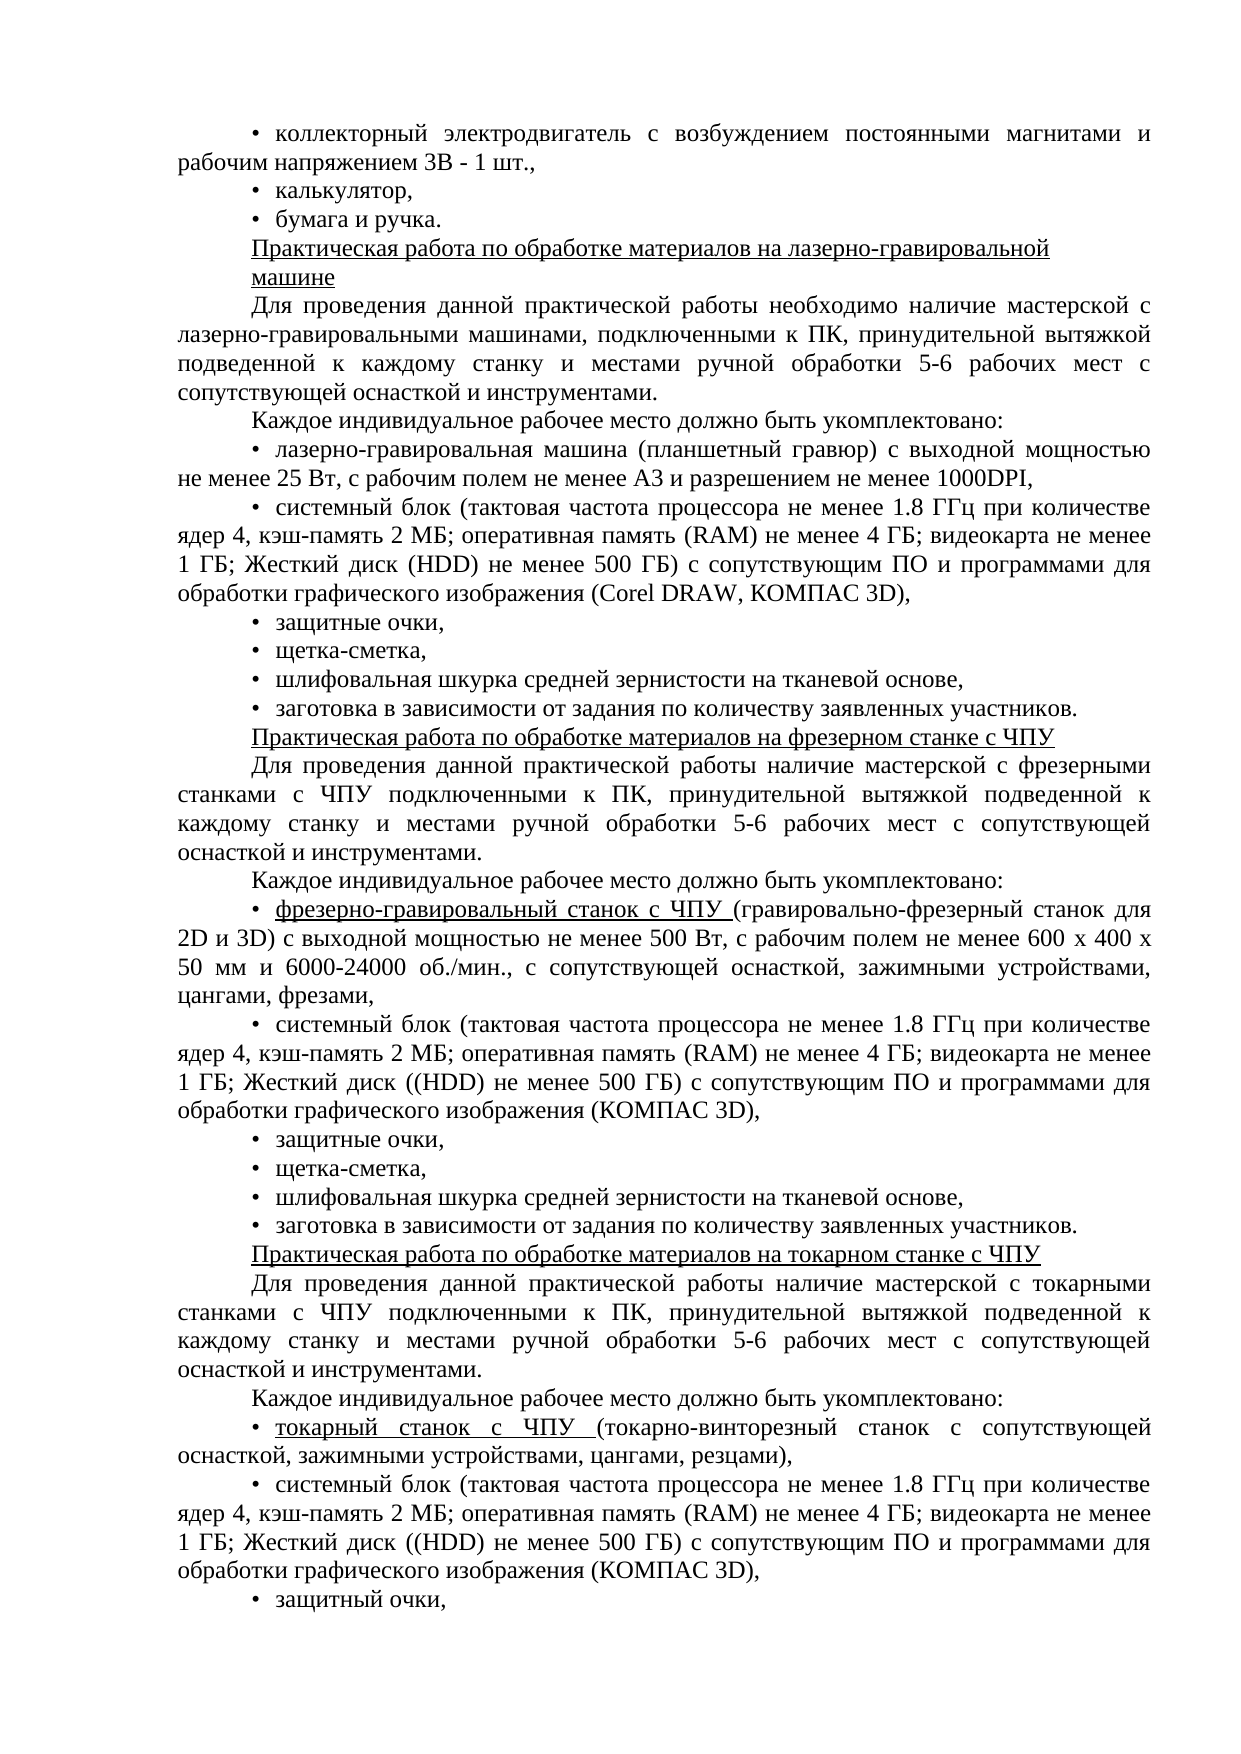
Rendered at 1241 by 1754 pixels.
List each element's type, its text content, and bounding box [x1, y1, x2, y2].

list заготовка в зависимости от задания по количеству заявленных участников. [177, 693, 1152, 722]
text машине [177, 262, 1152, 291]
text Для проведения данной практической работы наличие мастерской с токарными станками с ЧПУ подключенными к ПК, принудительной вытяжкой подведенной к каждому станку и местами ручной обработки 5-6 рабочих мест с сопутствующей оснасткой и инструментами. [177, 1268, 1152, 1383]
text Практическая работа по обработке материалов на лазерно-гравировальной [177, 233, 1152, 262]
list шлифовальная шкурка средней зернистости на тканевой основе, [177, 1182, 1152, 1211]
text Практическая работа по обработке материалов на фрезерном станке с ЧПУ [177, 722, 1152, 751]
list системный блок (тактовая частота процессора не менее 1.8 ГГц при количестве ядер 4, кэш-память 2 МБ; оперативная память (RAM) не менее 4 ГБ; видеокарта не менее 1 ГБ; Жесткий диск ((HDD) не менее 500 ГБ) с сопутствующим ПО и программами для обработки графического изображения (КОМПАС 3D), [177, 1469, 1152, 1584]
list защитные очки, [177, 607, 1152, 636]
list защитные очки, [177, 1124, 1152, 1153]
text Для проведения данной практической работы необходимо наличие мастерской с лазерно-гравировальными машинами, подключенными к ПК, принудительной вытяжкой подведенной к каждому станку и местами ручной обработки 5-6 рабочих мест с сопутствующей оснасткой и инструментами. [177, 291, 1152, 406]
list системный блок (тактовая частота процессора не менее 1.8 ГГц при количестве ядер 4, кэш-память 2 МБ; оперативная память (RAM) не менее 4 ГБ; видеокарта не менее 1 ГБ; Жесткий диск ((HDD) не менее 500 ГБ) с сопутствующим ПО и программами для обработки графического изображения (КОМПАС 3D), [177, 1009, 1152, 1124]
list системный блок (тактовая частота процессора не менее 1.8 ГГц при количестве ядер 4, кэш-память 2 МБ; оперативная память (RAM) не менее 4 ГБ; видеокарта не менее 1 ГБ; Жесткий диск (HDD) не менее 500 ГБ) с сопутствующим ПО и программами для обработки графического изображения (Corel DRAW, КОМПАС 3D), [177, 492, 1152, 607]
text Каждое индивидуальное рабочее место должно быть укомплектовано: [177, 866, 1152, 894]
text Для проведения данной практической работы наличие мастерской с фрезерными станками с ЧПУ подключенными к ПК, принудительной вытяжкой подведенной к каждому станку и местами ручной обработки 5-6 рабочих мест с сопутствующей оснасткой и инструментами. [177, 751, 1152, 866]
list коллекторный электродвигатель с возбуждением постоянными магнитами и рабочим напряжением 3В - 1 шт., [177, 118, 1152, 176]
list токарный станок с ЧПУ (токарно-винторезный станок с сопутствующей оснасткой, зажимными устройствами, цангами, резцами), [177, 1412, 1152, 1469]
list фрезерно-гравировальный станок с ЧПУ (гравировально-фрезерный станок для 2D и 3D) с выходной мощностью не менее 500 Вт, с рабочим полем не менее 600 x 400 x 50 мм и 6000-24000 об./мин., с сопутствующей оснасткой, зажимными устройствами, цангами, фрезами, [177, 894, 1152, 1009]
text Каждое индивидуальное рабочее место должно быть укомплектовано: [177, 1383, 1152, 1412]
list калькулятор, [177, 176, 1152, 204]
list заготовка в зависимости от задания по количеству заявленных участников. [177, 1211, 1152, 1239]
list защитный очки, [177, 1584, 1152, 1613]
list щетка-сметка, [177, 1153, 1152, 1182]
text Каждое индивидуальное рабочее место должно быть укомплектовано: [177, 406, 1152, 434]
list шлифовальная шкурка средней зернистости на тканевой основе, [177, 664, 1152, 693]
list бумага и ручка. [177, 204, 1152, 233]
list лазерно-гравировальная машина (планшетный гравюр) с выходной мощностью не менее 25 Вт, с рабочим полем не менее А3 и разрешением не менее 1000DPI, [177, 434, 1152, 492]
text Практическая работа по обработке материалов на токарном станке с ЧПУ [177, 1239, 1152, 1268]
list щетка-сметка, [177, 636, 1152, 664]
